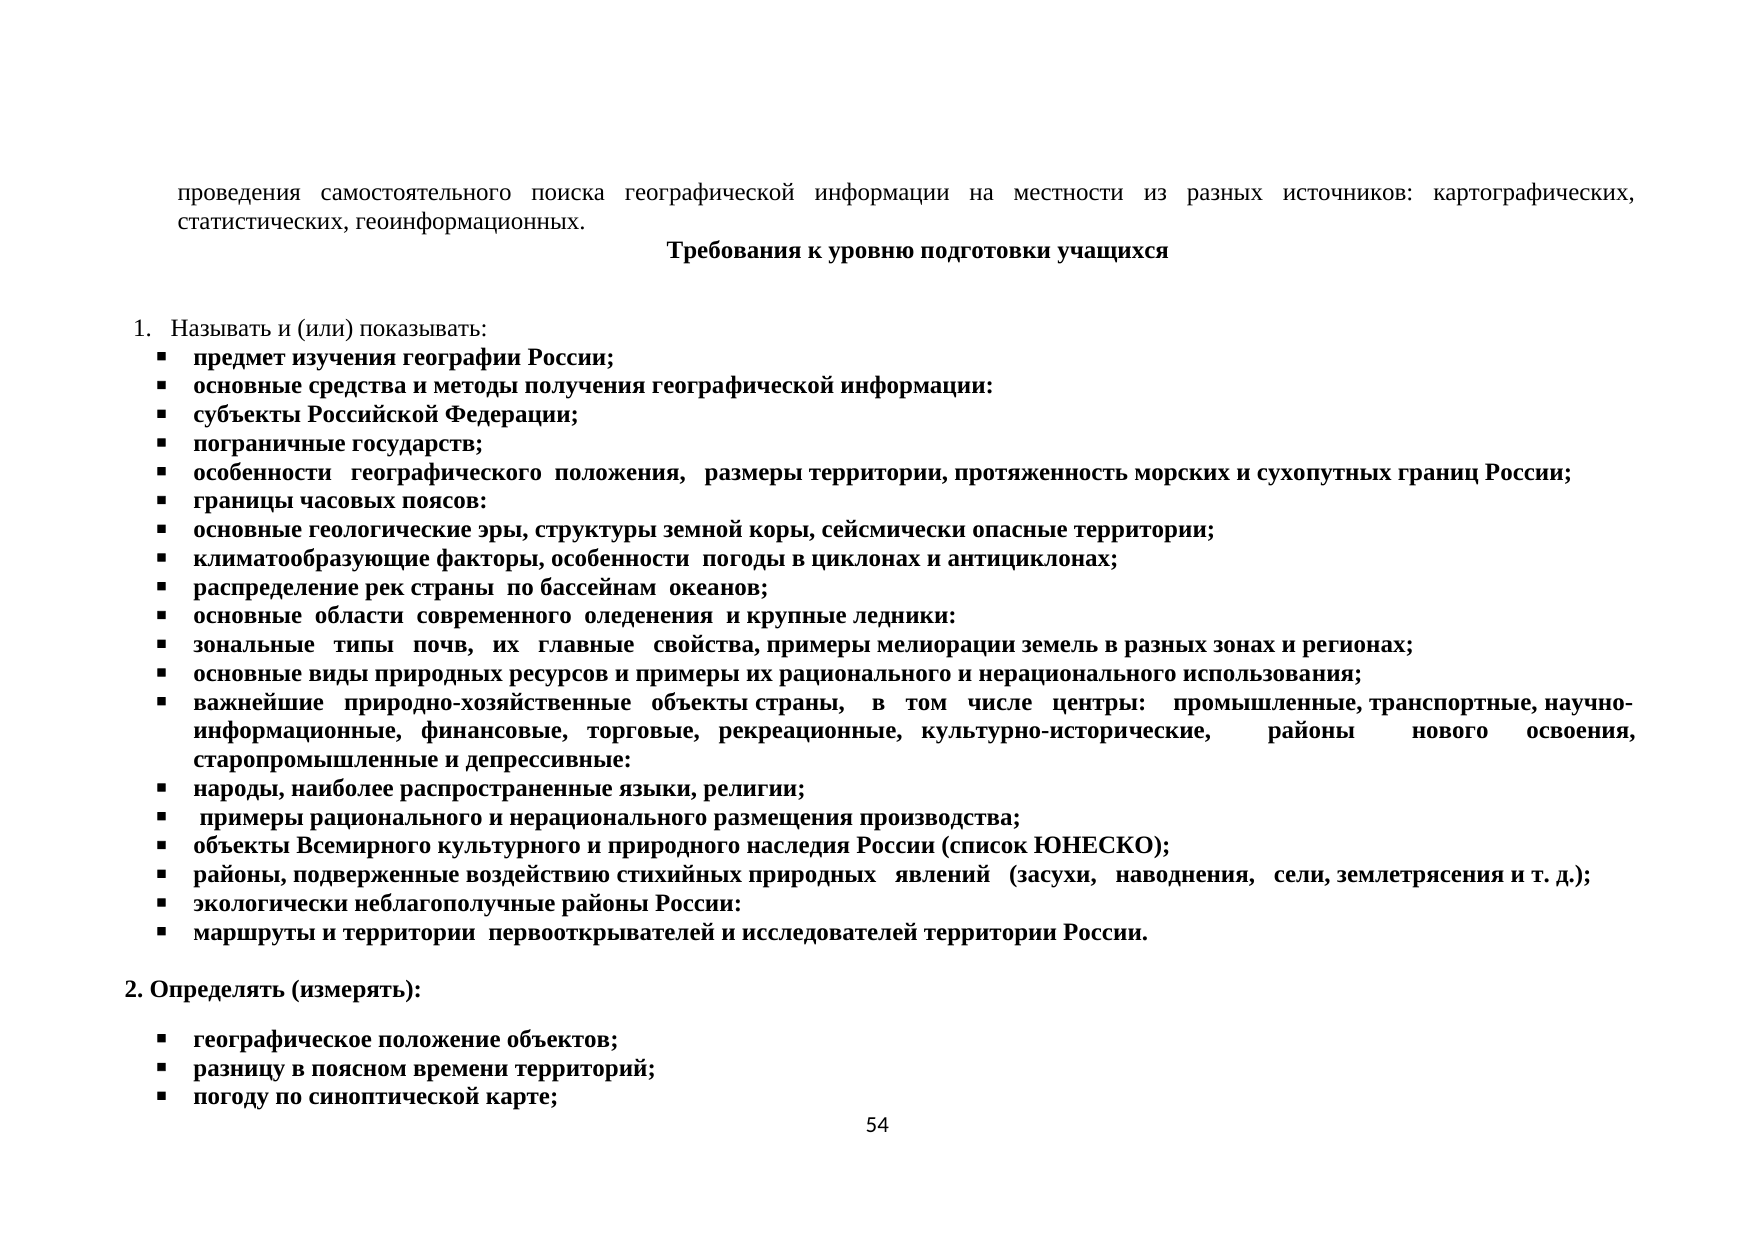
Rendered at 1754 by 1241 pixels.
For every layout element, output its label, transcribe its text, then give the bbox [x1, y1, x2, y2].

list Называть и (или) показывать: [133, 313, 1636, 342]
text Требования к уровню подготовки учащихся [118, 235, 1636, 263]
list субъекты Российской Федерации; [156, 399, 1636, 428]
list народы, наиболее распространенные языки, религии; [156, 773, 1636, 802]
list важнейшие природно-хозяйственные объекты страны, в том числе центры: промышленные, транспортные, научно-информационные, финансовые, торговые, рекреационные, культурно-исторические, районы нового освоения, старопромышленные и депрессивные: [156, 687, 1636, 773]
list проведения самостоятельного поиска географической информации на местности из разных источников: картографических, статистических, геоинформационных. [118, 177, 1636, 235]
list основные геологические эры, структуры земной коры, сейсмически опасные территории; [156, 514, 1636, 543]
list примеры рационального и нерационального размещения производства; [156, 802, 1636, 831]
list разницу в поясном времени территорий; [156, 1053, 1636, 1081]
list границы часовых поясов: [156, 486, 1636, 514]
list экологически неблагополучные районы России: [156, 888, 1636, 917]
list основные средства и методы получения географической информации: [156, 371, 1636, 399]
list климатообразующие факторы, особенности погоды в циклонах и антициклонах; [156, 543, 1636, 572]
list погоду по синоптической карте; [156, 1081, 1636, 1110]
list основные виды природных ресурсов и примеры их рационального и нерационального использования; [156, 658, 1636, 687]
list особенности географического положения, размеры территории, протяженность морских и сухопутных границ России; [156, 457, 1636, 486]
list объекты Всемирного культурного и природного наследия России (список ЮНЕСКО); [156, 831, 1636, 859]
list маршруты и территории первооткрывателей и исследователей территории России. [156, 917, 1636, 946]
list зональные типы почв, их главные свойства, примеры мелиорации земель в разных зонах и регионах; [156, 629, 1636, 658]
list пограничные государств; [156, 428, 1636, 457]
list географическое положение объектов; [156, 1024, 1636, 1053]
list районы, подверженные воздействию стихийных природных явлений (засухи, наводнения, сели, землетрясения и т. д.); [156, 859, 1636, 888]
list распределение рек страны по бассейнам океанов; [156, 572, 1636, 601]
list основные области современного оледенения и крупные ледники: [156, 601, 1636, 629]
list предмет изучения географии России; [156, 342, 1636, 371]
text 2. Определять (измерять): [118, 974, 1636, 1003]
